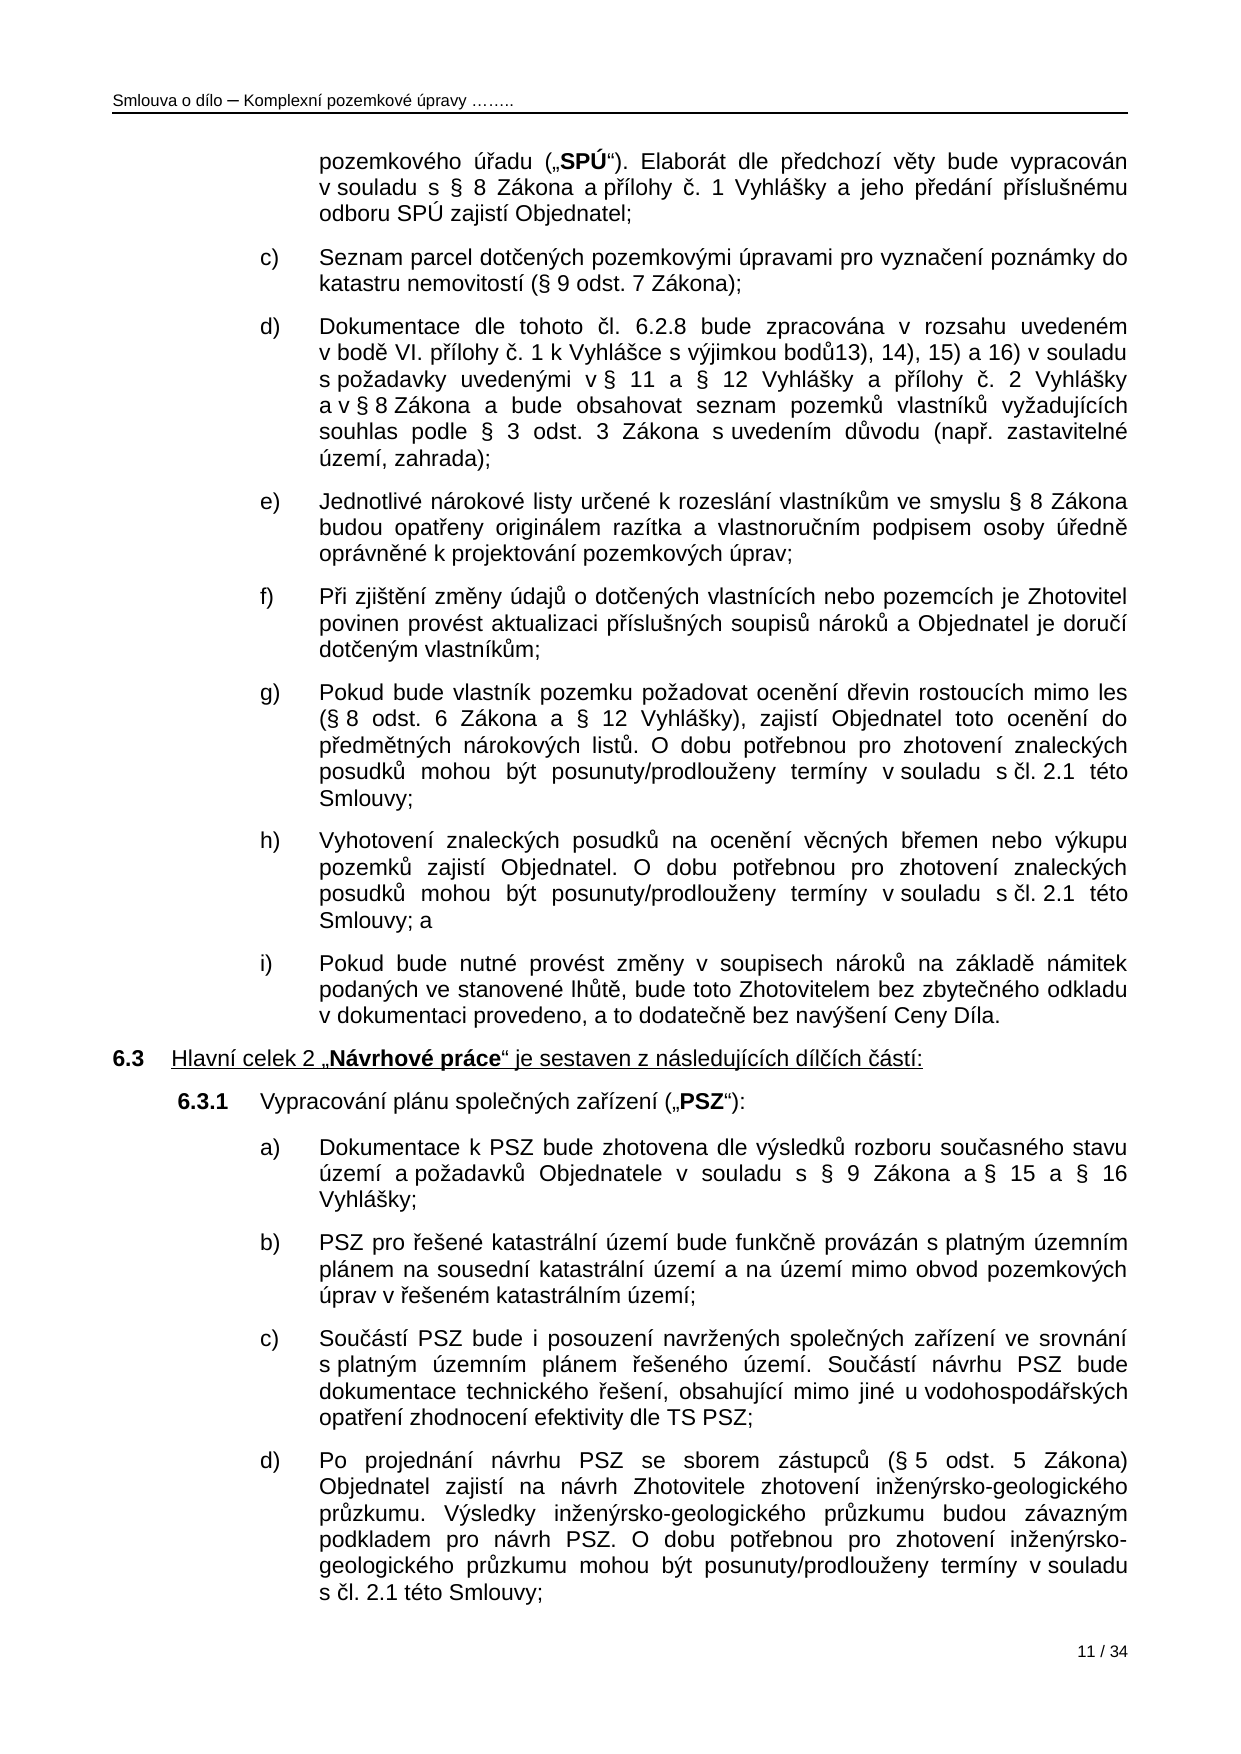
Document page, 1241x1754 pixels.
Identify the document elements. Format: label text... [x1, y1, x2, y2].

list Pokud bude nutné provést změny v soupisech nároků na základě námitek podaných ve stanovené lhůtě, bude toto Zhotovitelem bez zbytečného odkladu v dokumentaci provedeno, a to dodatečně bez navýšení Ceny Díla. [260, 949, 1128, 1029]
list PSZ pro řešené katastrální území bude funkčně provázán s platným územním plánem na sousední katastrální území a na území mimo obvod pozemkových úprav v řešeném katastrálním území; [260, 1229, 1128, 1308]
list Pokud bude vlastník pozemku požadovat ocenění dřevin rostoucích mimo les (§ 8 odst. 6 Zákona a § 12 Vyhlášky), zajistí Objednatel toto ocenění do předmětných nárokových listů. O dobu potřebnou pro zhotovení znaleckých posudků mohou být posunuty/prodlouženy termíny v souladu s čl. 2.1 této Smlouvy; [260, 679, 1128, 811]
list Po projednání návrhu PSZ se sborem zástupců (§ 5 odst. 5 Zákona) Objednatel zajistí na návrh Zhotovitele zhotovení inženýrsko-geologického průzkumu. Výsledky inženýrsko-geologického průzkumu budou závazným podkladem pro návrh PSZ. O dobu potřebnou pro zhotovení inženýrsko-geologického průzkumu mohou být posunuty/prodlouženy termíny v souladu s čl. 2.1 této Smlouvy; [260, 1447, 1128, 1605]
list Seznam parcel dotčených pozemkovými úpravami pro vyznačení poznámky do katastru nemovitostí (§ 9 odst. 7 Zákona); [260, 243, 1128, 296]
list Součástí PSZ bude i posouzení navržených společných zařízení ve srovnání s platným územním plánem řešeného území. Součástí návrhu PSZ bude dokumentace technického řešení, obsahující mimo jiné u vodohospodářských opatření zhodnocení efektivity dle TS PSZ; [260, 1325, 1128, 1430]
list Při zjištění změny údajů o dotčených vlastnících nebo pozemcích je Zhotovitel povinen provést aktualizaci příslušných soupisů nároků a Objednatel je doručí dotčeným vlastníkům; [260, 583, 1128, 662]
text Vypracování plánu společných zařízení („PSZ“): [177, 1088, 1128, 1115]
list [260, 148, 1128, 227]
list Dokumentace k PSZ bude zhotovena dle výsledků rozboru současného stavu území a požadavků Objednatele v souladu s § 9 Zákona a § 15 a § 16 Vyhlášky; [260, 1133, 1128, 1212]
list Dokumentace dle tohoto čl. 6.2.8 bude zpracována v rozsahu uvedeném v bodě VI. přílohy č. 1 k Vyhlášce s výjimkou bodů13), 14), 15) a 16) v souladu s požadavky uvedenými v § 11 a § 12 Vyhlášky a přílohy č. 2 Vyhlášky a v § 8 Zákona a bude obsahovat seznam pozemků vlastníků vyžadujících souhlas podle § 3 odst. 3 Zákona s uvedením důvodu (např. zastavitelné území, zahrada); [260, 313, 1128, 471]
list Vyhotovení znaleckých posudků na ocenění věcných břemen nebo výkupu pozemků zajistí Objednatel. O dobu potřebnou pro zhotovení znaleckých posudků mohou být posunuty/prodlouženy termíny v souladu s čl. 2.1 této Smlouvy; a [260, 827, 1128, 933]
text Hlavní celek 2 „Návrhové práce“ je sestaven z následujících dílčích částí: [112, 1045, 1128, 1072]
list Jednotlivé nárokové listy určené k rozeslání vlastníkům ve smyslu § 8 Zákona budou opatřeny originálem razítka a vlastnoručním podpisem osoby úředně oprávněné k projektování pozemkových úprav; [260, 488, 1128, 567]
